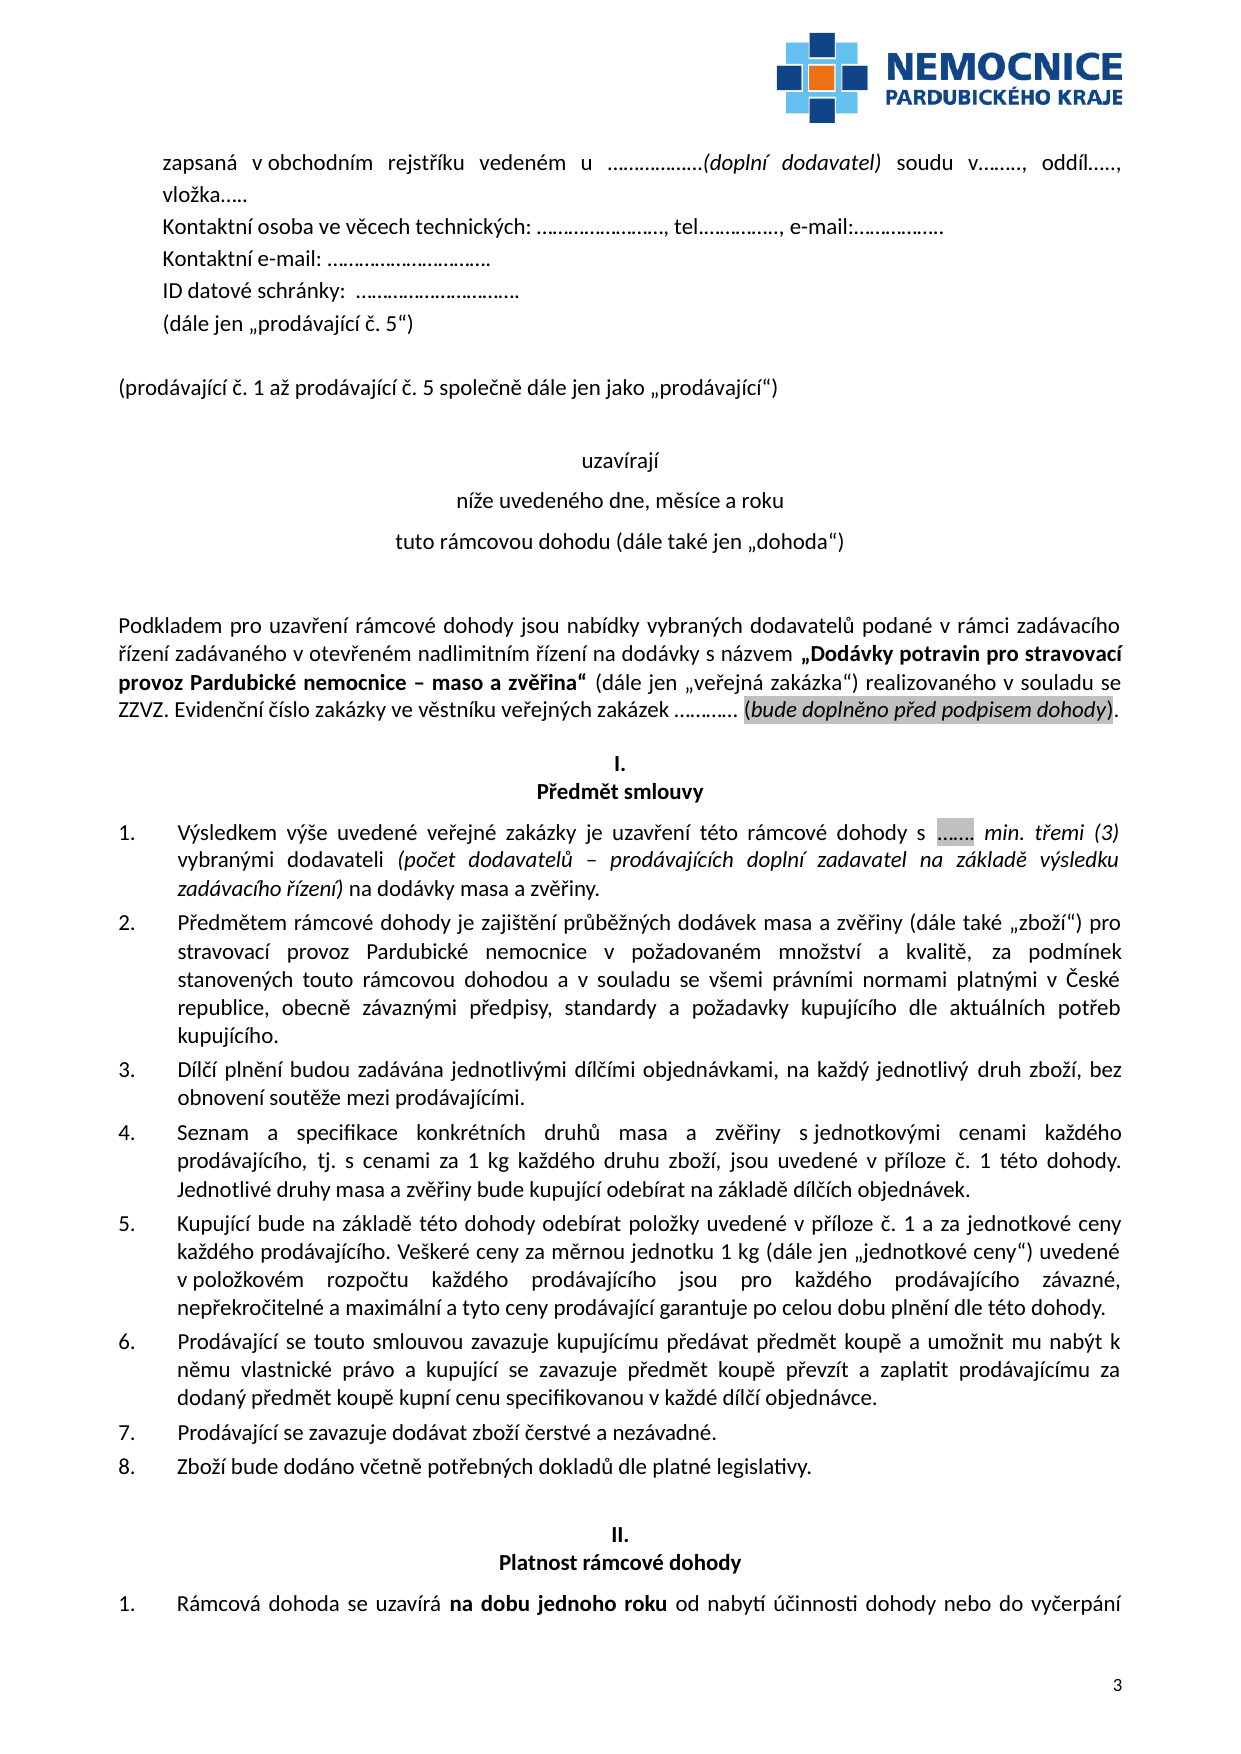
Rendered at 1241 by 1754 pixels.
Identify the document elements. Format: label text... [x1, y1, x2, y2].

list Výsledkem výše uvedené veřejné zakázky je uzavření této rámcové dohody s ……. min. třemi (3) vybranými dodavateli (počet dodavatelů – prodávajících doplní zadavatel na základě výsledku zadávacího řízení) na dodávky masa a zvěřiny. [118, 818, 1122, 902]
text Předmět smlouvy [118, 777, 1122, 805]
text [118, 1589, 1122, 1617]
text Kontaktní e-mail: …………………………. [162, 244, 1122, 272]
text 7. Prodávající se zavazuje dodávat zboží čerstvé a nezávadné. [118, 1418, 1122, 1446]
text 8. Zboží bude dodáno včetně potřebných dokladů dle platné legislativy. [118, 1452, 1122, 1480]
text Platnost rámcové dohody [118, 1548, 1122, 1576]
subtitle uzavírají [118, 446, 1122, 474]
text II. [118, 1520, 1122, 1548]
picture [775, 31, 1123, 124]
subtitle níže uvedeného dne, měsíce a roku [118, 486, 1122, 514]
text 6. Prodávající se touto smlouvou zavazuje kupujícímu předávat předmět koupě a umožnit mu nabýt k němu vlastnické právo a kupující se zavazuje předmět koupě převzít a zaplatit prodávajícímu za dodaný předmět koupě kupní cenu specifikovanou v každé dílčí objednávce. [118, 1327, 1122, 1411]
text 4. Seznam a specifikace konkrétních druhů masa a zvěřiny s jednotkovými cenami každého prodávajícího, tj. s cenami za 1 kg každého druhu zboží, jsou uvedené v příloze č. 1 této dohody. Jednotlivé druhy masa a zvěřiny bude kupující odebírat na základě dílčích objednávek. [118, 1118, 1122, 1203]
text (dále jen „prodávající č. 5“) [162, 309, 1122, 337]
text I. [118, 749, 1122, 777]
text Podkladem pro uzavření rámcové dohody jsou nabídky vybraných dodavatelů podané v rámci zadávacího řízení zadávaného v otevřeném nadlimitním řízení na dodávky s názvem „Dodávky potravin pro stravovací provoz Pardubické nemocnice – maso a zvěřina“ (dále jen „veřejná zakázka“) realizovaného v souladu se ZZVZ. Evidenční číslo zakázky ve věstníku veřejných zakázek ………… (bude doplněno před podpisem dohody). [118, 612, 1122, 724]
text Kontaktní osoba ve věcech technických: ……………………, tel.………….., e-mail:…………….. [162, 212, 1122, 240]
text 5. Kupující bude na základě této dohody odebírat položky uvedené v příloze č. 1 a za jednotkové ceny každého prodávajícího. Veškeré ceny za měrnou jednotku 1 kg (dále jen „jednotkové ceny“) uvedené v položkovém rozpočtu každého prodávajícího jsou pro každého prodávajícího závazné, nepřekročitelné a maximální a tyto ceny prodávající garantuje po celou dobu plnění dle této dohody. [118, 1209, 1122, 1321]
list Dílčí plnění budou zadávána jednotlivými dílčími objednávkami, na každý jednotlivý druh zboží, bez obnovení soutěže mezi prodávajícími. [118, 1055, 1122, 1111]
text ID datové schránky: …………………………. [162, 276, 1122, 304]
subtitle tuto rámcovou dohodu (dále také jen „dohoda“) [118, 527, 1122, 555]
text (prodávající č. 1 až prodávající č. 5 společně dále jen jako „prodávající“) [118, 373, 1122, 401]
list Předmětem rámcové dohody je zajištění průběžných dodávek masa a zvěřiny (dále také „zboží“) pro stravovací provoz Pardubické nemocnice v požadovaném množství a kvalitě, za podmínek stanovených touto rámcovou dohodou a v souladu se všemi právními normami platnými v České republice, obecně závaznými předpisy, standardy a požadavky kupujícího dle aktuálních potřeb kupujícího. [118, 908, 1122, 1049]
text zapsaná v obchodním rejstříku vedeném u ………………(doplní dodavatel) soudu v…….., oddíl….., vložka….. [162, 148, 1122, 208]
